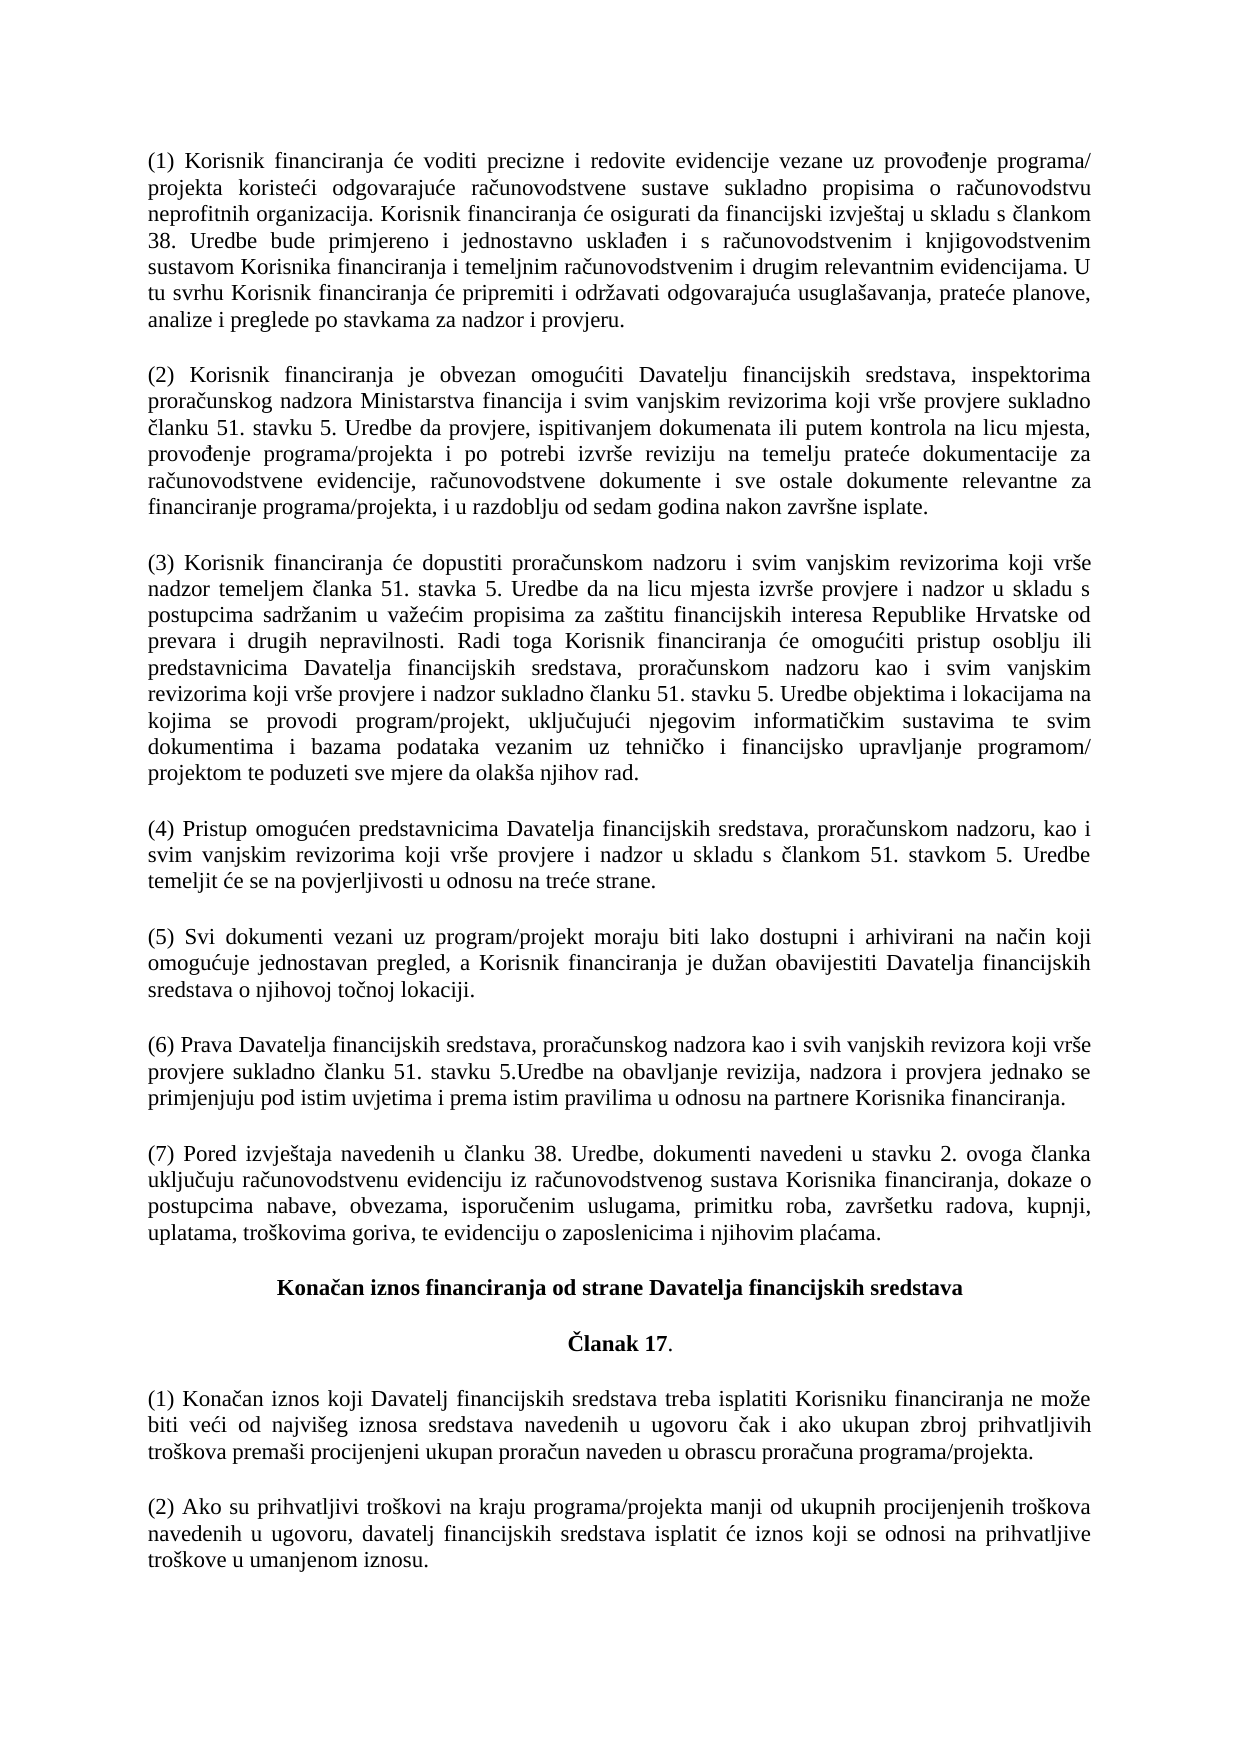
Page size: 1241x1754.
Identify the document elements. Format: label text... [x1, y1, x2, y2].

text (2) Korisnik financiranja je obvezan omogućiti Davatelju financijskih sredstava, inspektorima proračunskog nadzora Ministarstva financija i svim vanjskim revizorima koji vrše provjere sukladno članku 51. stavku 5. Uredbe da provjere, ispitivanjem dokumenata ili putem kontrola na licu mjesta, provođenje programa/projekta i po potrebi izvrše reviziju na temelju prateće dokumentacije za računovodstvene evidencije, računovodstvene dokumente i sve ostale dokumente relevantne za financiranje programa/projekta, i u razdoblju od sedam godina nakon završne isplate. [148, 361, 1093, 519]
text (1) Korisnik financiranja će voditi precizne i redovite evidencije vezane uz provođenje programa/ projekta koristeći odgovarajuće računovodstvene sustave sukladno propisima o računovodstvu neprofitnih organizacija. Korisnik financiranja će osigurati da financijski izvještaj u skladu s člankom 38. Uredbe bude primjereno i jednostavno usklađen i s računovodstvenim i knjigovodstvenim sustavom Korisnika financiranja i temeljnim računovodstvenim i drugim relevantnim evidencijama. U tu svrhu Korisnik financiranja će pripremiti i održavati odgovarajuća usuglašavanja, prateće planove, analize i preglede po stavkama za nadzor i provjeru. [148, 148, 1093, 332]
text (4) Pristup omogućen predstavnicima Davatelja financijskih sredstava, proračunskom nadzoru, kao i svim vanjskim revizorima koji vrše provjere i nadzor u skladu s člankom 51. stavkom 5. Uredbe temeljit će se na povjerljivosti u odnosu na treće strane. [148, 815, 1093, 894]
text (5) Svi dokumenti vezani uz program/projekt moraju biti lako dostupni i arhivirani na način koji omogućuje jednostavan pregled, a Korisnik financiranja je dužan obavijestiti Davatelja financijskih sredstava o njihovoj točnoj lokaciji. [148, 923, 1093, 1002]
text Konačan iznos financiranja od strane Davatelja financijskih sredstava [148, 1274, 1093, 1301]
text (2) Ako su prihvatljivi troškovi na kraju programa/projekta manji od ukupnih procijenjenih troškova navedenih u ugovoru, davatelj financijskih sredstava isplatit će iznos koji se odnosi na prihvatljive troškove u umanjenom iznosu. [148, 1493, 1093, 1572]
text (1) Konačan iznos koji Davatelj financijskih sredstava treba isplatiti Korisniku financiranja ne može biti veći od najvišeg iznosa sredstava navedenih u ugovoru čak i ako ukupan zbroj prihvatljivih troškova premaši procijenjeni ukupan proračun naveden u obrascu proračuna programa/projekta. [148, 1385, 1093, 1464]
text (7) Pored izvještaja navedenih u članku 38. Uredbe, dokumenti navedeni u stavku 2. ovoga članka uključuju računovodstvenu evidenciju iz računovodstvenog sustava Korisnika financiranja, dokaze o postupcima nabave, obvezama, isporučenim uslugama, primitku roba, završetku radova, kupnji, uplatama, troškovima goriva, te evidenciju o zaposlenicima i njihovim plaćama. [148, 1139, 1093, 1245]
text (6) Prava Davatelja financijskih sredstava, proračunskog nadzora kao i svih vanjskih revizora koji vrše provjere sukladno članku 51. stavku 5.Uredbe na obavljanje revizija, nadzora i provjera jednako se primjenjuju pod istim uvjetima i prema istim pravilima u odnosu na partnere Korisnika financiranja. [148, 1031, 1093, 1110]
text (3) Korisnik financiranja će dopustiti proračunskom nadzoru i svim vanjskim revizorima koji vrše nadzor temeljem članka 51. stavka 5. Uredbe da na licu mjesta izvrše provjere i nadzor u skladu s postupcima sadržanim u važećim propisima za zaštitu financijskih interesa Republike Hrvatske od prevara i drugih nepravilnosti. Radi toga Korisnik financiranja će omogućiti pristup osoblju ili predstavnicima Davatelja financijskih sredstava, proračunskom nadzoru kao i svim vanjskim revizorima koji vrše provjere i nadzor sukladno članku 51. stavku 5. Uredbe objektima i lokacijama na kojima se provodi program/projekt, uključujući njegovim informatičkim sustavima te svim dokumentima i bazama podataka vezanim uz tehničko i financijsko upravljanje programom/ projektom te poduzeti sve mjere da olakša njihov rad. [148, 548, 1093, 786]
text Članak 17. [148, 1330, 1093, 1356]
